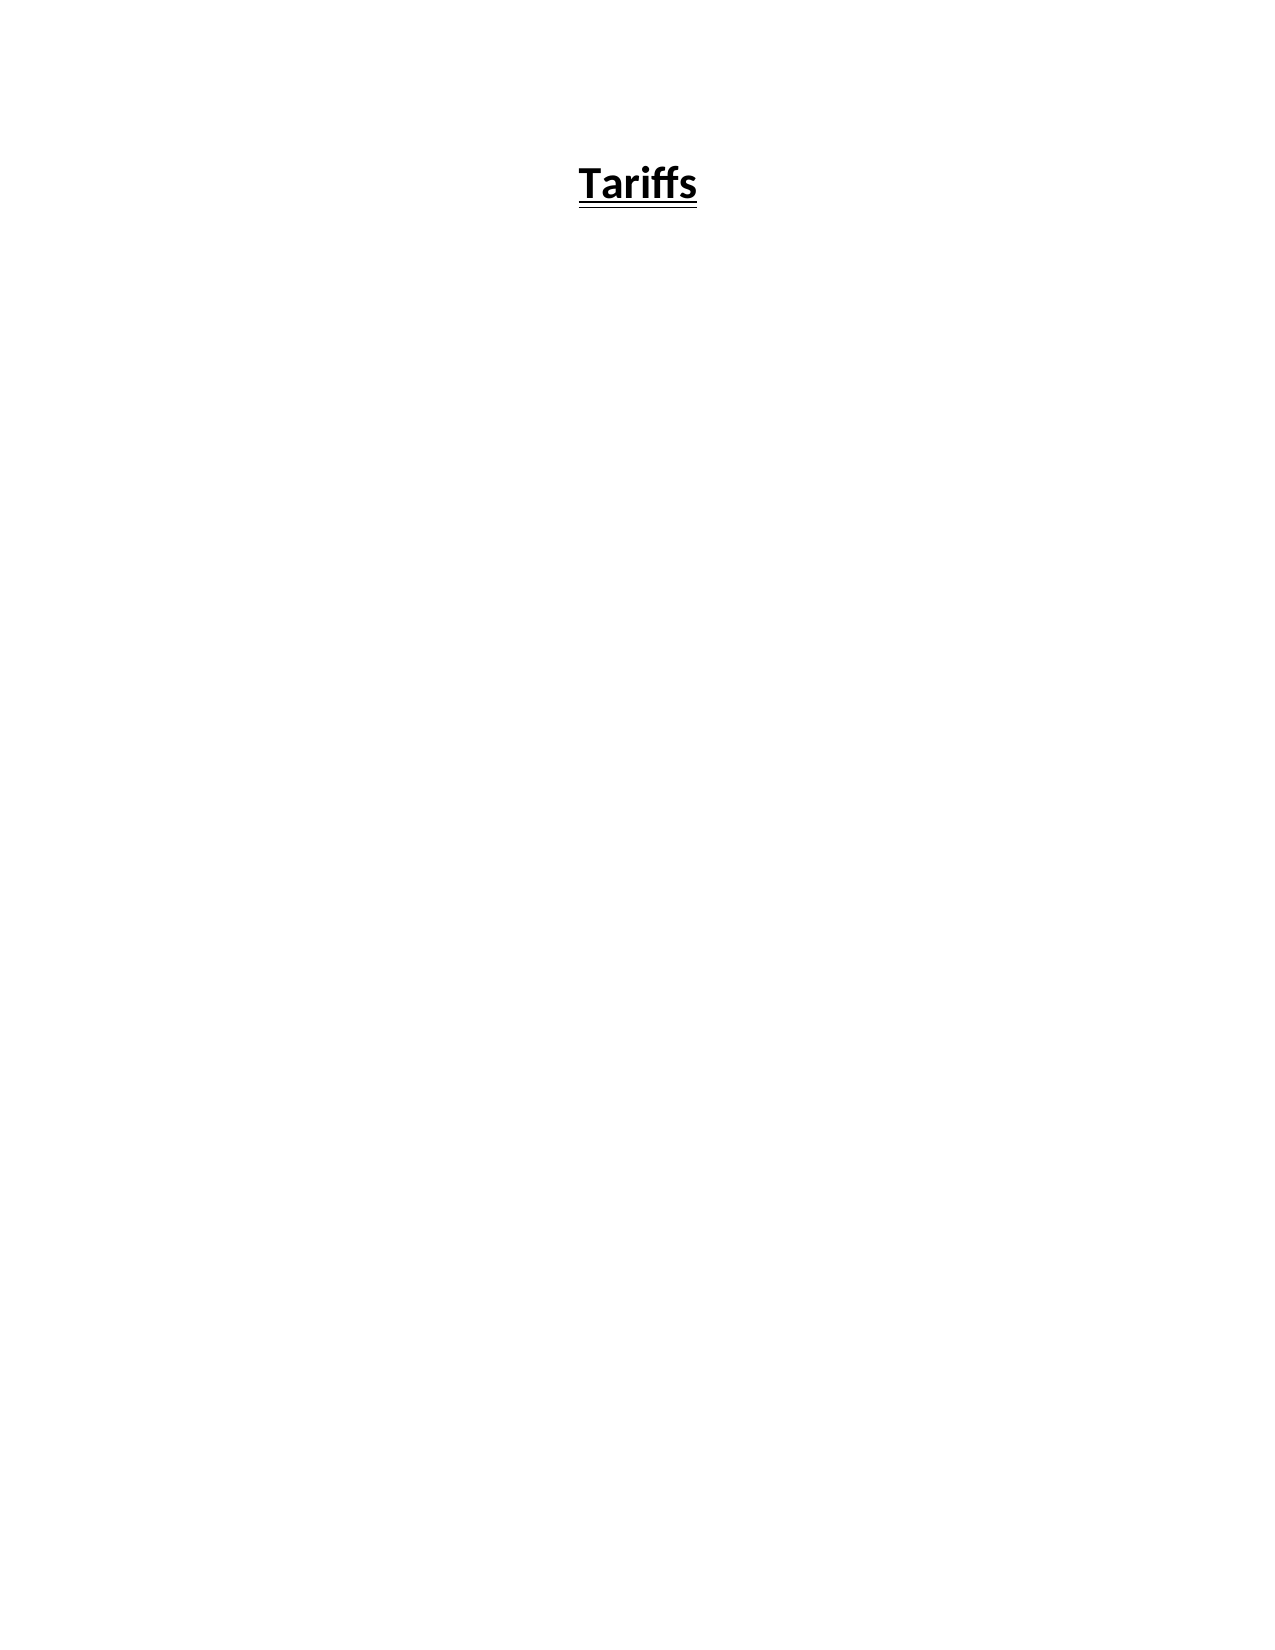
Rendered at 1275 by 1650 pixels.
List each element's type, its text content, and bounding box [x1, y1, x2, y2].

subtitle Tariffs [150, 154, 1125, 210]
